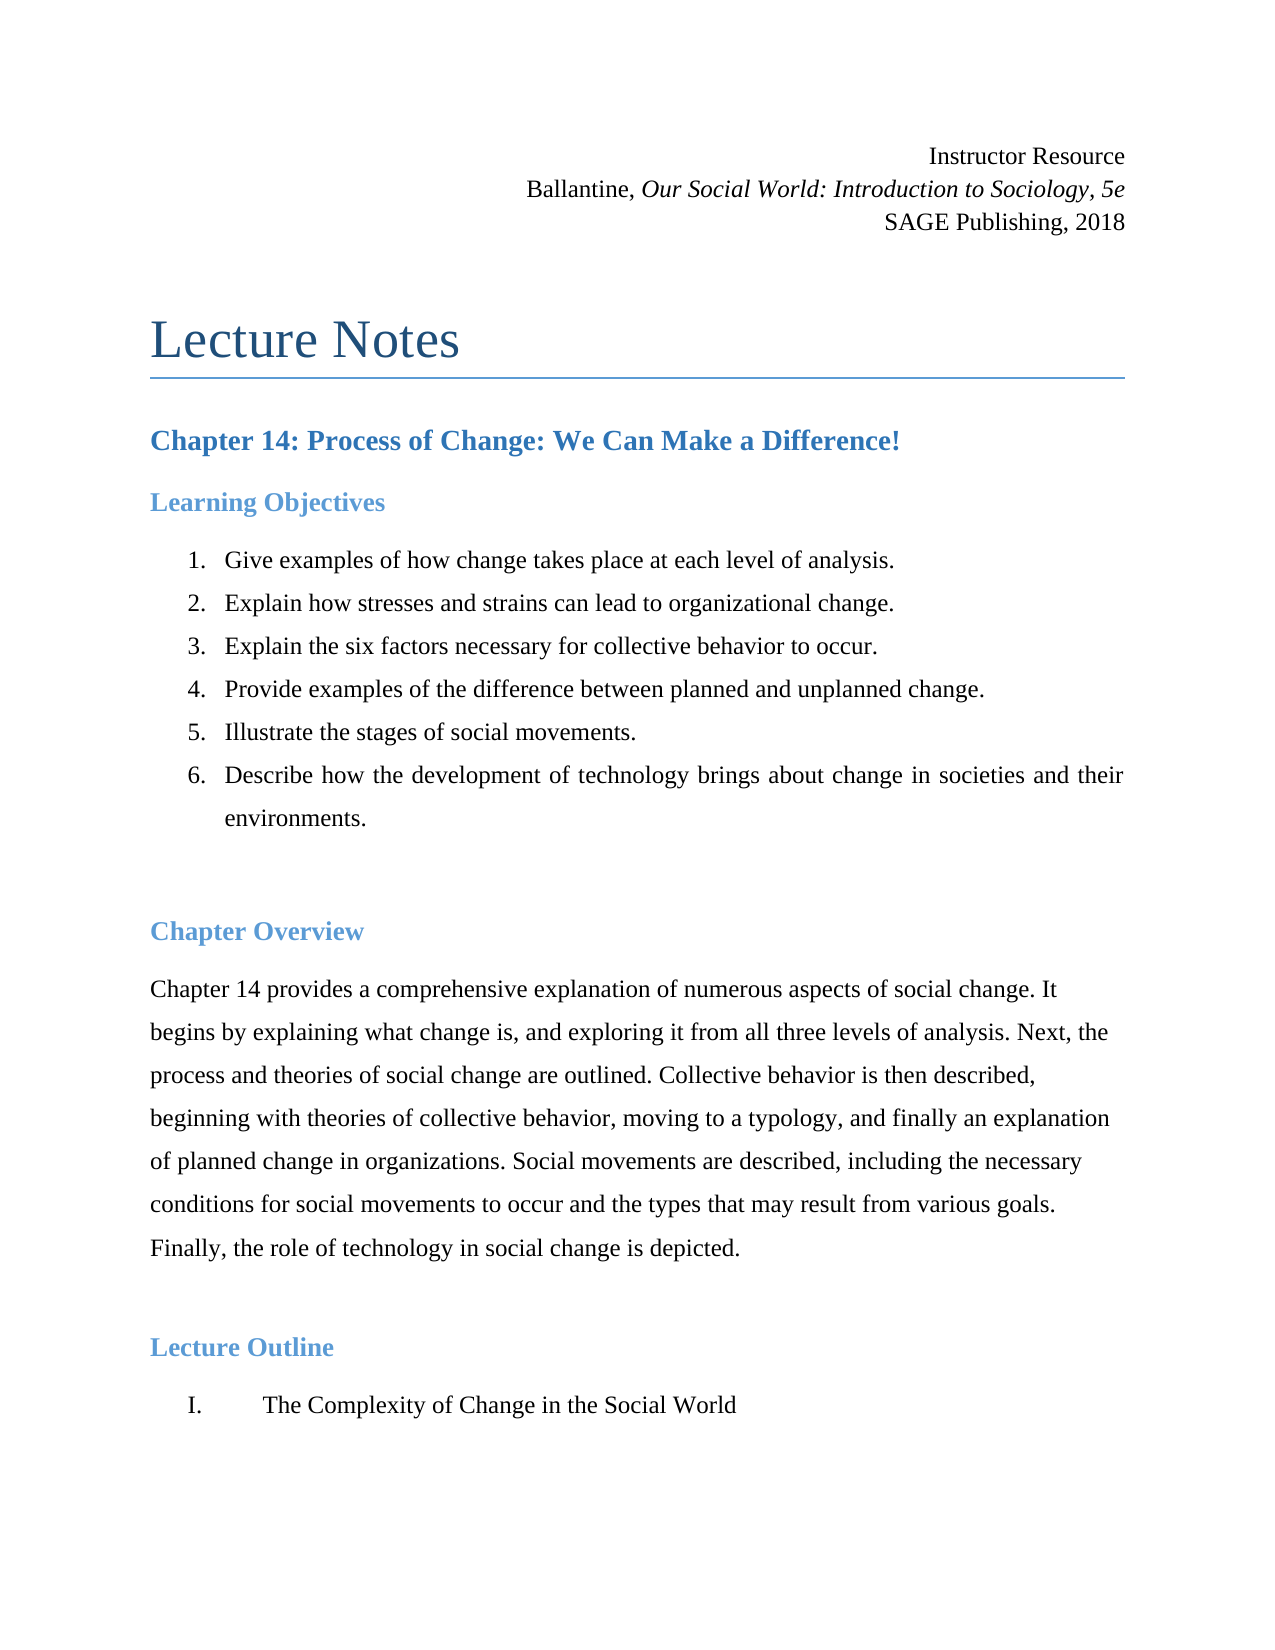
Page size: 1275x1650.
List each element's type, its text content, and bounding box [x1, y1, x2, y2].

text I. The Complexity of Change in the Social World [187, 1391, 1125, 1419]
list Give examples of how change takes place at each level of analysis. [187, 545, 1125, 573]
list Describe how the development of technology brings about change in societies and their environments. [187, 760, 1125, 832]
subtitle Lecture Outline [150, 1331, 1125, 1363]
list Explain how stresses and strains can lead to organizational change. [187, 588, 1125, 617]
subtitle Chapter Overview [150, 915, 1125, 946]
subtitle Learning Objectives [150, 486, 1125, 517]
text Chapter 14 provides a comprehensive explanation of numerous aspects of social change. It begins by explaining what change is, and exploring it from all three levels of analysis. Next, the process and theories of social change are outlined. Collective behavior is then described, beginning with theories of collective behavior, moving to a typology, and finally an explanation of planned change in organizations. Social movements are described, including the necessary conditions for social movements to occur and the types that may result from various goals. Finally, the role of technology in social change is depicted. [150, 974, 1125, 1261]
list Explain the six factors necessary for collective behavior to occur. [187, 631, 1125, 660]
title Lecture Notes [150, 306, 1125, 377]
subtitle Chapter 14: Process of Change: We Can Make a Difference! [150, 423, 1125, 456]
list Provide examples of the difference between planned and unplanned change. [187, 674, 1125, 703]
list Illustrate the stages of social movements. [187, 717, 1125, 746]
